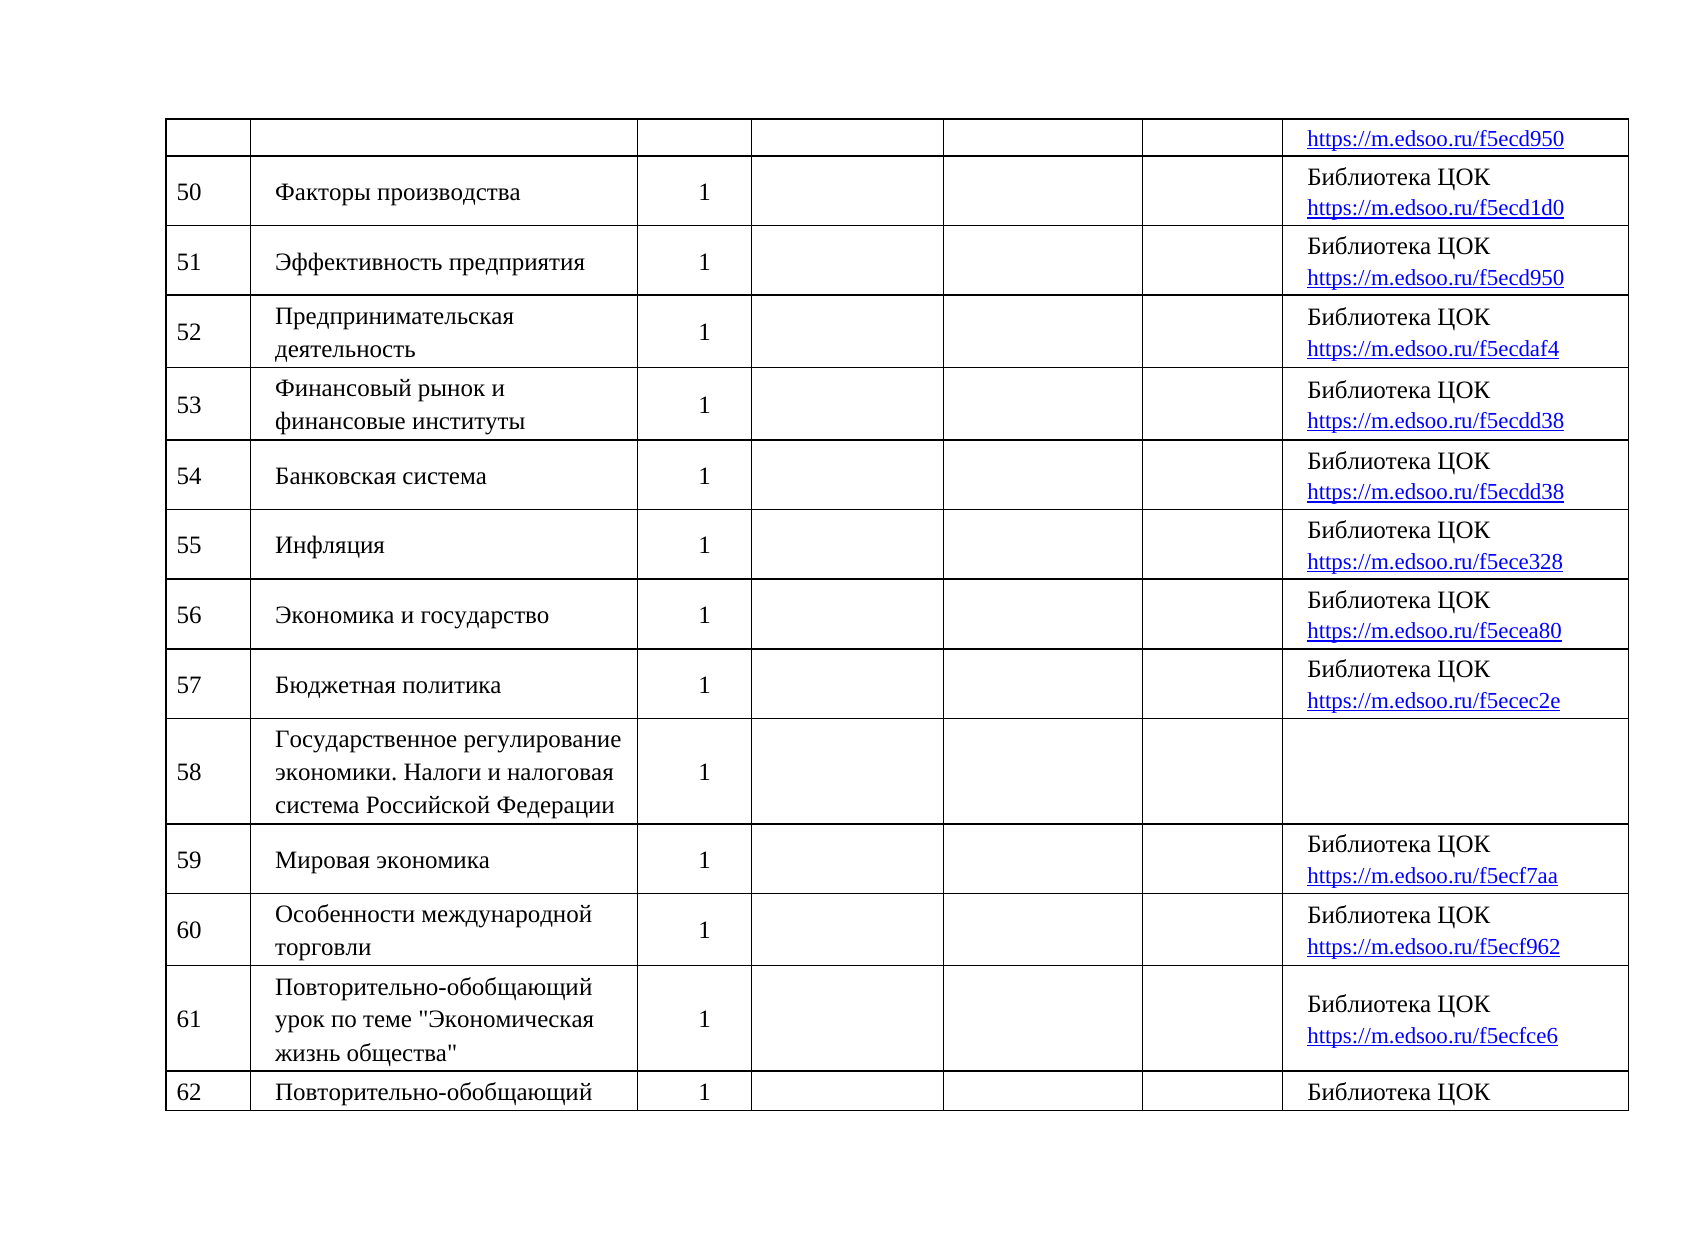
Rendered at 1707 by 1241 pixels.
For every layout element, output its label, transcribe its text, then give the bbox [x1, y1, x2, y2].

table_cell [944, 580, 1142, 648]
table_cell 1 [638, 719, 751, 823]
table_cell [944, 825, 1142, 892]
table_cell [752, 650, 943, 717]
table_cell 55 [167, 510, 250, 578]
table_cell 50 [167, 157, 250, 225]
table_cell Финансовый рынок и финансовые институты [251, 368, 637, 439]
table_cell [752, 441, 943, 509]
table_cell Библиотека ЦОК https://m.edsoo.ru/f5ecec2e [1283, 650, 1628, 717]
table_cell Библиотека ЦОК https://m.edsoo.ru/f5ecea80 [1283, 580, 1628, 648]
table_cell Эффективность предприятия [251, 226, 637, 294]
table_cell 49 [167, 120, 250, 155]
table_cell [1143, 368, 1282, 439]
table_cell Библиотека ЦОК https://m.edsoo.ru/f5ece328 [1283, 510, 1628, 578]
table_cell 61 [167, 966, 250, 1070]
table_cell Предпринимательская деятельность [251, 296, 637, 367]
table_cell [752, 894, 943, 965]
table_cell [944, 226, 1142, 294]
table_cell Банковская система [251, 441, 637, 509]
table_cell [944, 1072, 1142, 1109]
table_cell [1143, 510, 1282, 578]
table_cell Библиотека ЦОК https://m.edsoo.ru/f5ecd1d0 [1283, 157, 1628, 225]
table_cell 1 [638, 120, 751, 155]
table_cell [944, 296, 1142, 367]
table_cell 51 [167, 226, 250, 294]
table_cell Инфляция [251, 510, 637, 578]
table_cell 1 [638, 157, 751, 225]
table_cell [944, 368, 1142, 439]
table_cell 59 [167, 825, 250, 892]
table_cell [944, 650, 1142, 717]
table_cell 62 [167, 1072, 250, 1109]
table_cell 1 [638, 368, 751, 439]
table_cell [251, 966, 637, 1070]
table_cell 1 [638, 966, 751, 1070]
table_cell Библиотека ЦОК https://m.edsoo.ru/f5ecdd38 [1283, 441, 1628, 509]
table_cell Библиотека ЦОК https://m.edsoo.ru/f5ecfce6 [1283, 966, 1628, 1070]
table_cell Особенности международной торговли [251, 894, 637, 965]
table_cell 58 [167, 719, 250, 823]
table_cell [752, 510, 943, 578]
table_cell 1 [638, 441, 751, 509]
table_cell [1143, 157, 1282, 225]
table_cell [752, 226, 943, 294]
table_cell 57 [167, 650, 250, 717]
table_cell [1283, 719, 1628, 823]
table_cell [1143, 296, 1282, 367]
table_cell 1 [638, 825, 751, 892]
table_cell [944, 120, 1142, 155]
table_cell [1143, 966, 1282, 1070]
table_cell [1283, 226, 1628, 294]
table_cell Государственное регулирование экономики. Налоги и налоговая система Российской Федерации [251, 719, 637, 823]
table_cell [944, 966, 1142, 1070]
table_cell Бюджетная политика [251, 650, 637, 717]
table_cell Экономика и государство [251, 580, 637, 648]
table_cell [752, 296, 943, 367]
table_cell [1143, 1072, 1282, 1109]
table_cell 54 [167, 441, 250, 509]
table_cell [1143, 441, 1282, 509]
table_cell [1143, 226, 1282, 294]
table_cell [1283, 1072, 1628, 1109]
table_cell [944, 157, 1142, 225]
table_cell Библиотека ЦОК https://m.edsoo.ru/f5ecf7aa [1283, 825, 1628, 892]
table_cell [1283, 120, 1628, 155]
table_cell [1143, 120, 1282, 155]
table_cell 52 [167, 296, 250, 367]
table_cell [752, 825, 943, 892]
table_cell Мировая экономика [251, 825, 637, 892]
table_cell Библиотека ЦОК https://m.edsoo.ru/f5ecdaf4 [1283, 296, 1628, 367]
table_cell 1 [638, 296, 751, 367]
table_cell 1 [638, 650, 751, 717]
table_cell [251, 1072, 637, 1109]
table_cell [752, 580, 943, 648]
table_cell 1 [638, 510, 751, 578]
table_cell [752, 368, 943, 439]
table_cell [944, 510, 1142, 578]
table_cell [251, 120, 637, 155]
table_cell Библиотека ЦОК https://m.edsoo.ru/f5ecf962 [1283, 894, 1628, 965]
table_cell Факторы производства [251, 157, 637, 225]
table_cell [1143, 650, 1282, 717]
table_cell [1143, 894, 1282, 965]
table_cell [1143, 719, 1282, 823]
table_cell 53 [167, 368, 250, 439]
table_cell 1 [638, 226, 751, 294]
table_cell [1143, 580, 1282, 648]
table_cell 1 [638, 894, 751, 965]
table_cell [752, 157, 943, 225]
table_cell [1143, 825, 1282, 892]
table_cell 1 [638, 1072, 751, 1109]
table_cell Библиотека ЦОК https://m.edsoo.ru/f5ecdd38 [1283, 368, 1628, 439]
table_cell [752, 719, 943, 823]
table_cell 1 [638, 580, 751, 648]
table_cell [944, 719, 1142, 823]
table_cell [752, 120, 943, 155]
table_cell [752, 966, 943, 1070]
table_cell [944, 894, 1142, 965]
table_cell 60 [167, 894, 250, 965]
table_cell 56 [167, 580, 250, 648]
table_cell [944, 441, 1142, 509]
table_cell [752, 1072, 943, 1109]
